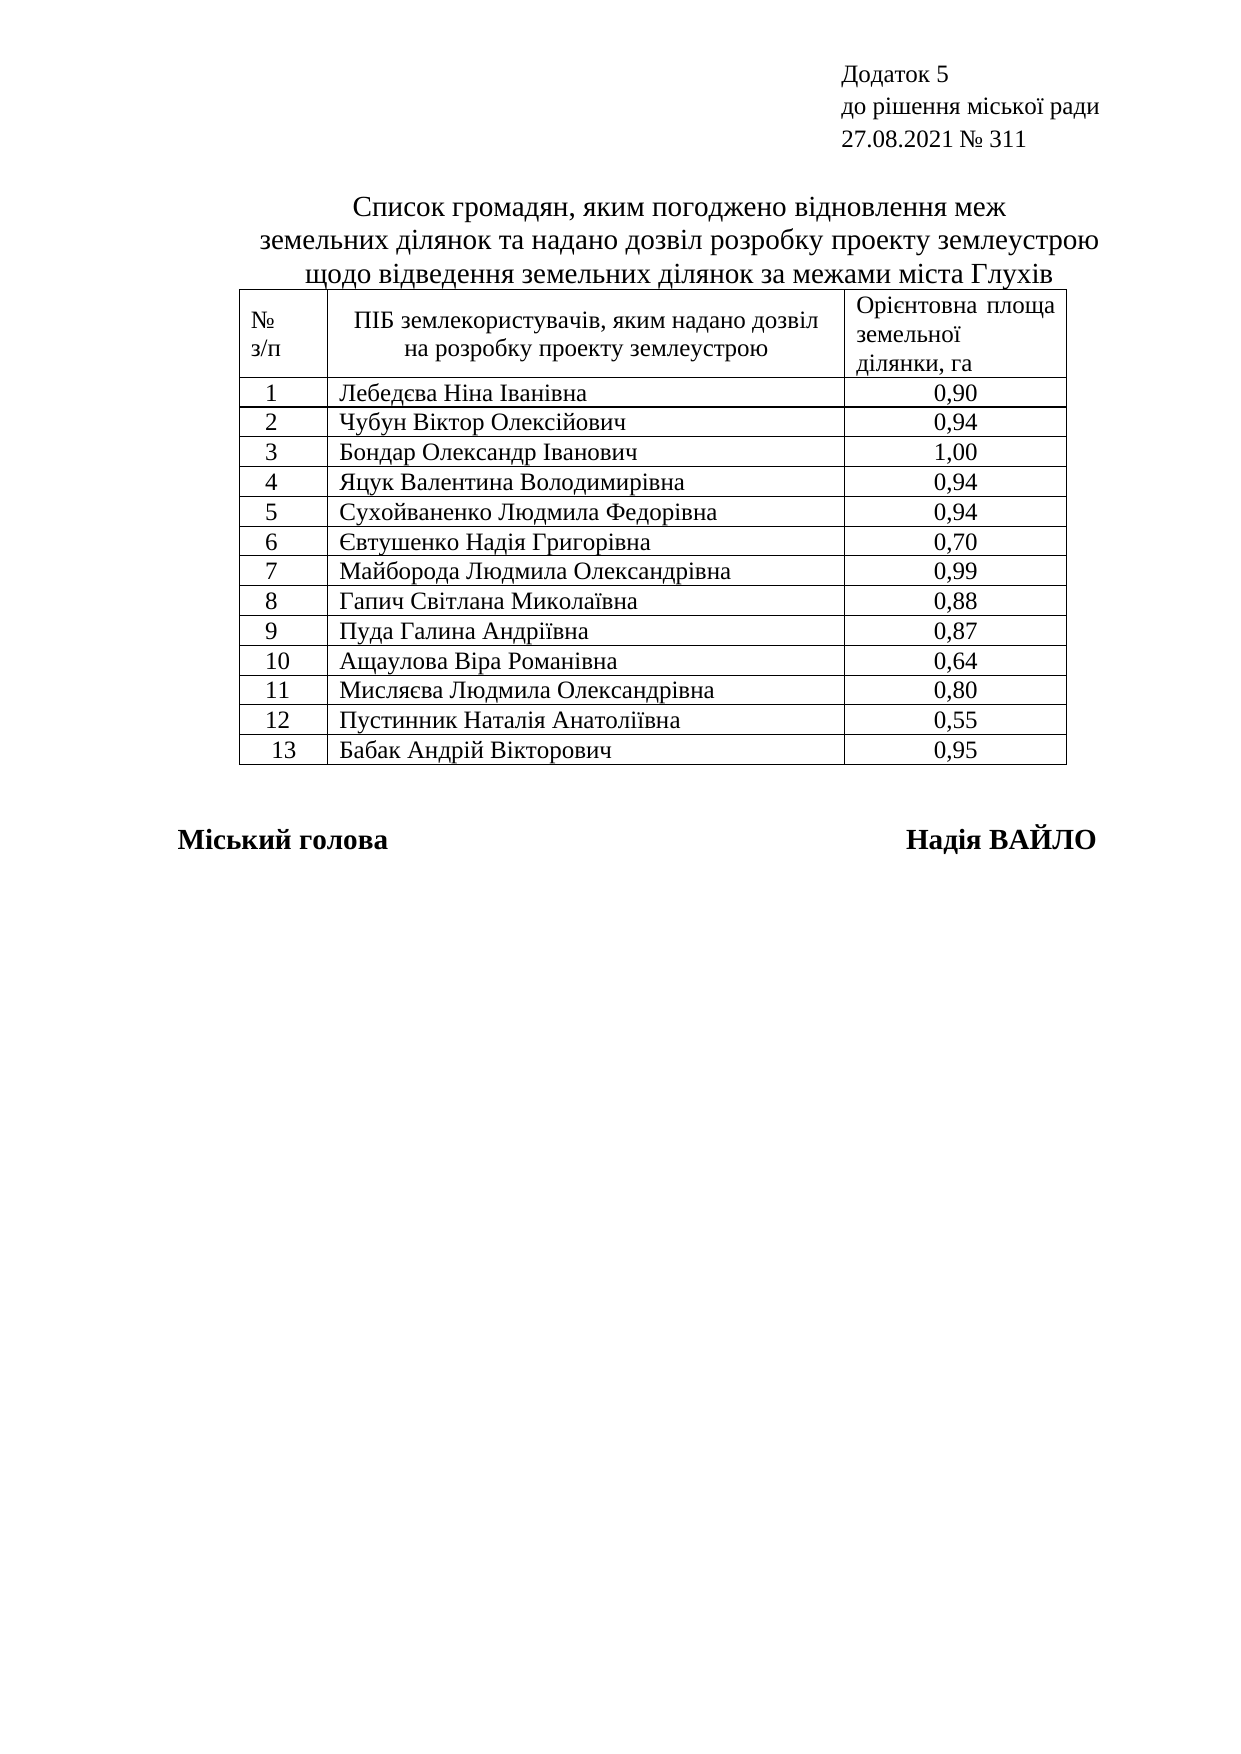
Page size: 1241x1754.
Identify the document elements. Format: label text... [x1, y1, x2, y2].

table_cell 0,94 [845, 467, 1066, 496]
table_header ПІБ землекористувачів, яким надано дозвіл на розробку проекту землеустрою [328, 290, 844, 377]
table_cell 0,80 [845, 676, 1066, 704]
table_cell 0,95 [845, 735, 1066, 764]
table_header Орієнтовна площа земельної ділянки, га [845, 290, 1066, 377]
table_cell [240, 378, 327, 406]
table_cell Євтушенко Надія Григорівна [328, 527, 844, 555]
table_cell [240, 616, 327, 645]
table_cell Пуда Галина Андріївна [328, 616, 844, 645]
table_cell 0,90 [845, 378, 1066, 406]
table_cell 0,94 [845, 408, 1066, 436]
text Список громадян, яким погоджено відновлення меж [177, 189, 1181, 222]
table_cell [240, 467, 327, 496]
table_cell 0,99 [845, 556, 1066, 585]
table_cell [240, 527, 327, 555]
table_cell [240, 556, 327, 585]
table_cell 0,88 [845, 586, 1066, 615]
text щодо відведення земельних ділянок за межами міста Глухів [177, 256, 1181, 289]
table_cell Гапич Світлана Миколаївна [328, 586, 844, 615]
table_cell 1,00 [845, 437, 1066, 466]
text Додаток 5 [841, 59, 1181, 88]
table_cell Бабак Андрій Вікторович [328, 735, 844, 764]
table_header № з/п [240, 290, 327, 377]
table_cell [240, 437, 327, 466]
table_cell 13 [240, 735, 327, 764]
table_cell 0,64 [845, 646, 1066, 674]
table_cell [240, 586, 327, 615]
text 27.08.2021 № 311 [841, 124, 1181, 153]
text земельних ділянок та надано дозвіл розробку проекту землеустрою [177, 222, 1181, 256]
table_cell Майборода Людмила Олександрівна [328, 556, 844, 585]
text Міський голова Надія ВАЙЛО [177, 822, 1181, 856]
table_cell [240, 497, 327, 526]
table_cell 0,87 [845, 616, 1066, 645]
text до рішення міської ради [841, 91, 1181, 120]
table_cell Сухойваненко Людмила Федорівна [328, 497, 844, 526]
table_cell Яцук Валентина Володимирівна [328, 467, 844, 496]
table_cell Пустинник Наталія Анатоліївна [328, 705, 844, 734]
table_cell Чубун Віктор Олексійович [328, 408, 844, 436]
table_cell [240, 676, 327, 704]
table_cell 0,55 [845, 705, 1066, 734]
table_cell Бондар Олександр Іванович [328, 437, 844, 466]
table_cell Мисляєва Людмила Олександрівна [328, 676, 844, 704]
table_cell [240, 646, 327, 674]
table_cell 0,70 [845, 527, 1066, 555]
table_cell Ащаулова Віра Романівна [328, 646, 844, 674]
table_cell [240, 705, 327, 734]
table_cell 0,94 [845, 497, 1066, 526]
table_cell [240, 408, 327, 436]
table_cell Лебедєва Ніна Іванівна [328, 378, 844, 406]
